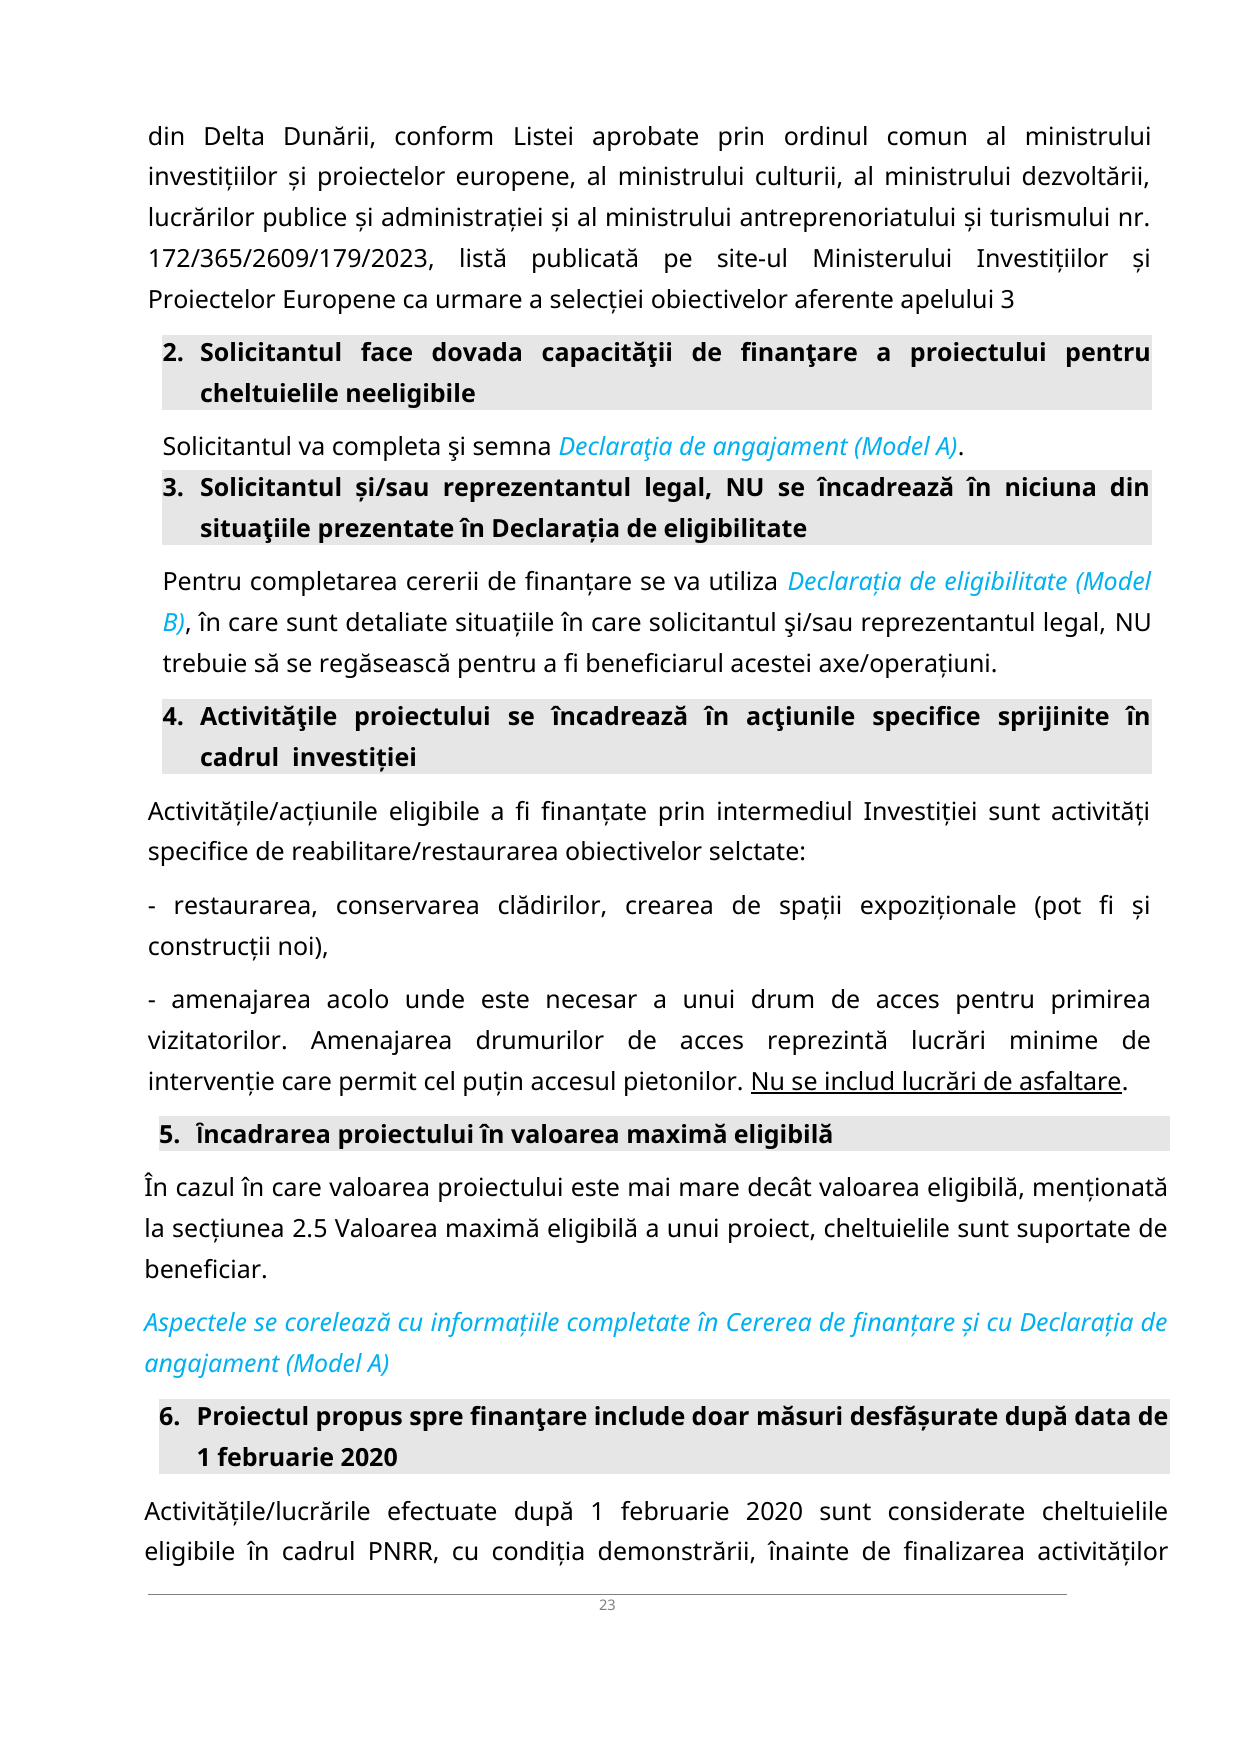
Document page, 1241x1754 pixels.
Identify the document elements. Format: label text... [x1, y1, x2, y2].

list Solicitantul face dovada capacităţii de finanţare a proiectului pentru cheltuielile neeligibile [162, 335, 1152, 410]
text Solicitantul va completa şi semna Declaraţia de angajament (Model A). [162, 429, 1152, 463]
list Solicitantul și/sau reprezentantul legal, NU se încadrează în niciuna din situaţiile prezentate în Declarația de eligibilitate [162, 470, 1152, 545]
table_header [133, 1116, 1181, 1568]
list Activităţile proiectului se încadrează în acţiunile specifice sprijinite în cadrul investiției [162, 699, 1152, 774]
text - amenajarea acolo unde este necesar a unui drum de acces pentru primirea vizitatorilor. Amenajarea drumurilor de acces reprezintă lucrări minime de intervenție care permit cel puțin accesul pietonilor. Nu se includ lucrări de asfaltare. [148, 981, 1152, 1097]
text - restaurarea, conservarea clădirilor, crearea de spații expoziționale (pot fi și construcții noi), [148, 887, 1152, 962]
text Pentru completarea cererii de finanțare se va utiliza Declarația de eligibilitate (Model B), în care sunt detaliate situațiile în care solicitantul şi/sau reprezentantul legal, NU trebuie să se regăsească pentru a fi beneficiarul acestei axe/operațiuni. [162, 564, 1152, 680]
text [148, 118, 1152, 316]
text Activitățile/acțiunile eligibile a fi finanțate prin intermediul Investiției sunt activități specifice de reabilitare/restaurarea obiectivelor selctate: [148, 793, 1152, 868]
